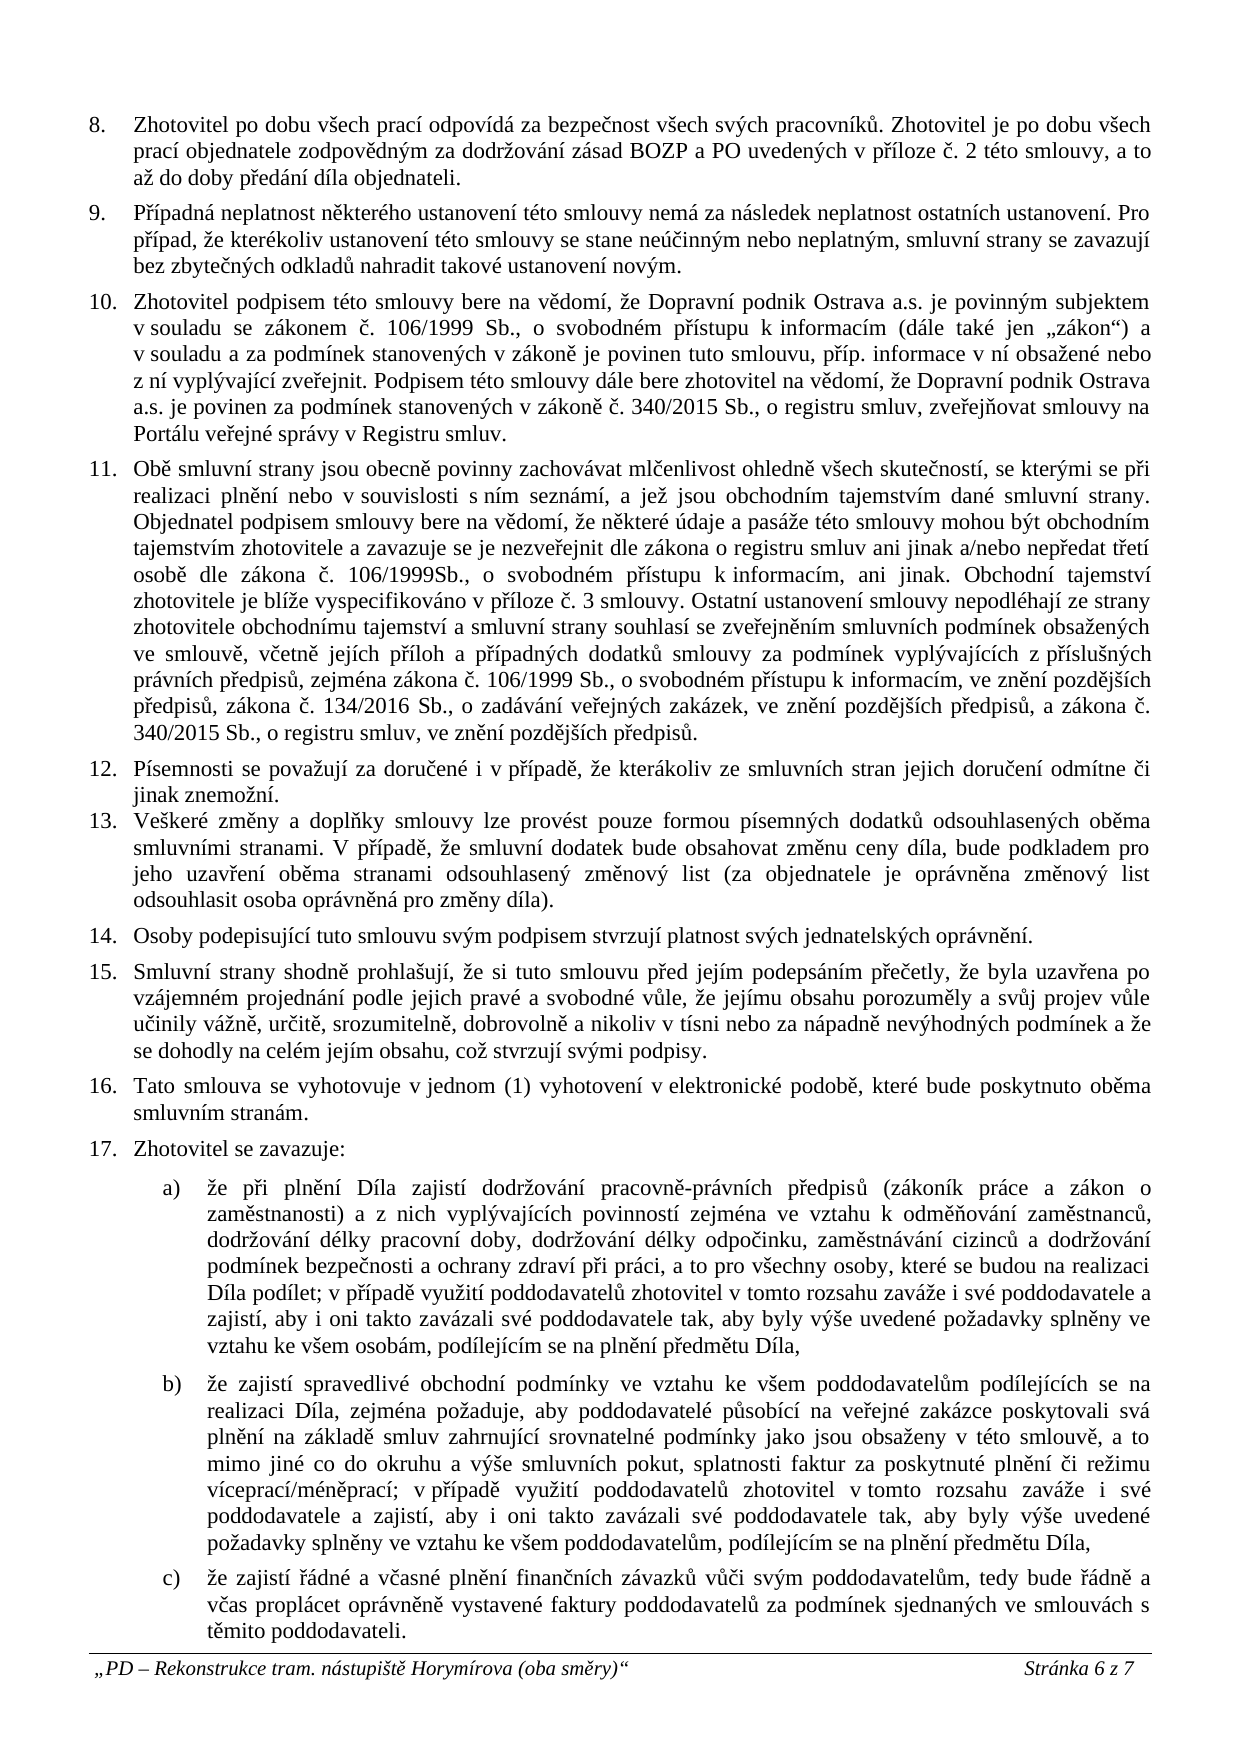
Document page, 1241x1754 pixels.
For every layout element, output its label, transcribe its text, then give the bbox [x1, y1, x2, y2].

list Písemnosti se považují za doručené i v případě, že kterákoliv ze smluvních stran jejich doručení odmítne či jinak znemožní. [89, 754, 1152, 807]
list Zhotovitel po dobu všech prací odpovídá za bezpečnost všech svých pracovníků. Zhotovitel je po dobu všech prací objednatele zodpovědným za dodržování zásad BOZP a PO uvedených v příloze č. 2 této smlouvy, a to až do doby předání díla objednateli. [89, 111, 1152, 190]
list Veškeré změny a doplňky smlouvy lze provést pouze formou písemných dodatků odsouhlasených oběma smluvními stranami. V případě, že smluvní dodatek bude obsahovat změnu ceny díla, bude podkladem pro jeho uzavření oběma stranami odsouhlasený změnový list (za objednatele je oprávněna změnový list odsouhlasit osoba oprávněná pro změny díla). [89, 807, 1152, 913]
list Obě smluvní strany jsou obecně povinny zachovávat mlčenlivost ohledně všech skutečností, se kterými se při realizaci plnění nebo v souvislosti s ním seznámí, a jež jsou obchodním tajemstvím dané smluvní strany. Objednatel podpisem smlouvy bere na vědomí, že některé údaje a pasáže této smlouvy mohou být obchodním tajemstvím zhotovitele a zavazuje se je nezveřejnit dle zákona o registru smluv ani jinak a/nebo nepředat třetí osobě dle zákona č. 106/1999Sb., o svobodném přístupu k informacím, ani jinak. Obchodní tajemství zhotovitele je blíže vyspecifikováno v příloze č. 3 smlouvy. Ostatní ustanovení smlouvy nepodléhají ze strany zhotovitele obchodnímu tajemství a smluvní strany souhlasí se zveřejněním smluvních podmínek obsažených ve smlouvě, včetně jejích příloh a případných dodatků smlouvy za podmínek vyplývajících z příslušných právních předpisů, zejména zákona č. 106/1999 Sb., o svobodném přístupu k informacím, ve znění pozdějších předpisů, zákona č. 134/2016 Sb., o zadávání veřejných zakázek, ve znění pozdějších předpisů, a zákona č. 340/2015 Sb., o registru smluv, ve znění pozdějších předpisů. [89, 455, 1152, 745]
list Osoby podepisující tuto smlouvu svým podpisem stvrzují platnost svých jednatelských oprávnění. [89, 922, 1152, 948]
list Smluvní strany shodně prohlašují, že si tuto smlouvu před jejím podepsáním přečetly, že byla uzavřena po vzájemném projednání podle jejich pravé a svobodné vůle, že jejímu obsahu porozuměly a svůj projev vůle učinily vážně, určitě, srozumitelně, dobrovolně a nikoliv v tísni nebo za nápadně nevýhodných podmínek a že se dohodly na celém jejím obsahu, což stvrzují svými podpisy. [89, 958, 1152, 1063]
list že zajistí řádné a včasné plnění finančních závazků vůči svým poddodavatelům, tedy bude řádně a včas proplácet oprávněně vystavené faktury poddodavatelů za podmínek sjednaných ve smlouvách s těmito poddodavateli. [162, 1564, 1152, 1643]
list Tato smlouva se vyhotovuje v jednom (1) vyhotovení v elektronické podobě, které bude poskytnuto oběma smluvním stranám. [89, 1073, 1152, 1125]
list Zhotovitel podpisem této smlouvy bere na vědomí, že Dopravní podnik Ostrava a.s. je povinným subjektem v souladu se zákonem č. 106/1999 Sb., o svobodném přístupu k informacím (dále také jen „zákon“) a v souladu a za podmínek stanovených v zákoně je povinen tuto smlouvu, příp. informace v ní obsažené nebo z ní vyplývající zveřejnit. Podpisem této smlouvy dále bere zhotovitel na vědomí, že Dopravní podnik Ostrava a.s. je povinen za podmínek stanovených v zákoně č. 340/2015 Sb., o registru smluv, zveřejňovat smlouvy na Portálu veřejné správy v Registru smluv. [89, 288, 1152, 446]
list že při plnění Díla zajistí dodržování pracovně-právních předpisů (zákoník práce a zákon o zaměstnanosti) a z nich vyplývajících povinností zejména ve vztahu k odměňování zaměstnanců, dodržování délky pracovní doby, dodržování délky odpočinku, zaměstnávání cizinců a dodržování podmínek bezpečnosti a ochrany zdraví při práci, a to pro všechny osoby, které se budou na realizaci Díla podílet; v případě využití poddodavatelů zhotovitel v tomto rozsahu zaváže i své poddodavatele a zajistí, aby i oni takto zavázali své poddodavatele tak, aby byly výše uvedené požadavky splněny ve vztahu ke všem osobám, podílejícím se na plnění předmětu Díla, [162, 1173, 1152, 1358]
list že zajistí spravedlivé obchodní podmínky ve vztahu ke všem poddodavatelům podílejících se na realizaci Díla, zejména požaduje, aby poddodavatelé působící na veřejné zakázce poskytovali svá plnění na základě smluv zahrnující srovnatelné podmínky jako jsou obsaženy v této smlouvě, a to mimo jiné co do okruhu a výše smluvních pokut, splatnosti faktur za poskytnuté plnění či režimu víceprací/méněprací; v případě využití poddodavatelů zhotovitel v tomto rozsahu zaváže i své poddodavatele a zajistí, aby i oni takto zavázali své poddodavatele tak, aby byly výše uvedené požadavky splněny ve vztahu ke všem poddodavatelům, podílejícím se na plnění předmětu Díla, [162, 1371, 1152, 1555]
list Případná neplatnost některého ustanovení této smlouvy nemá za následek neplatnost ostatních ustanovení. Pro případ, že kterékoliv ustanovení této smlouvy se stane neúčinným nebo neplatným, smluvní strany se zavazují bez zbytečných odkladů nahradit takové ustanovení novým. [89, 199, 1152, 278]
list Zhotovitel se zavazuje: [89, 1135, 1152, 1161]
